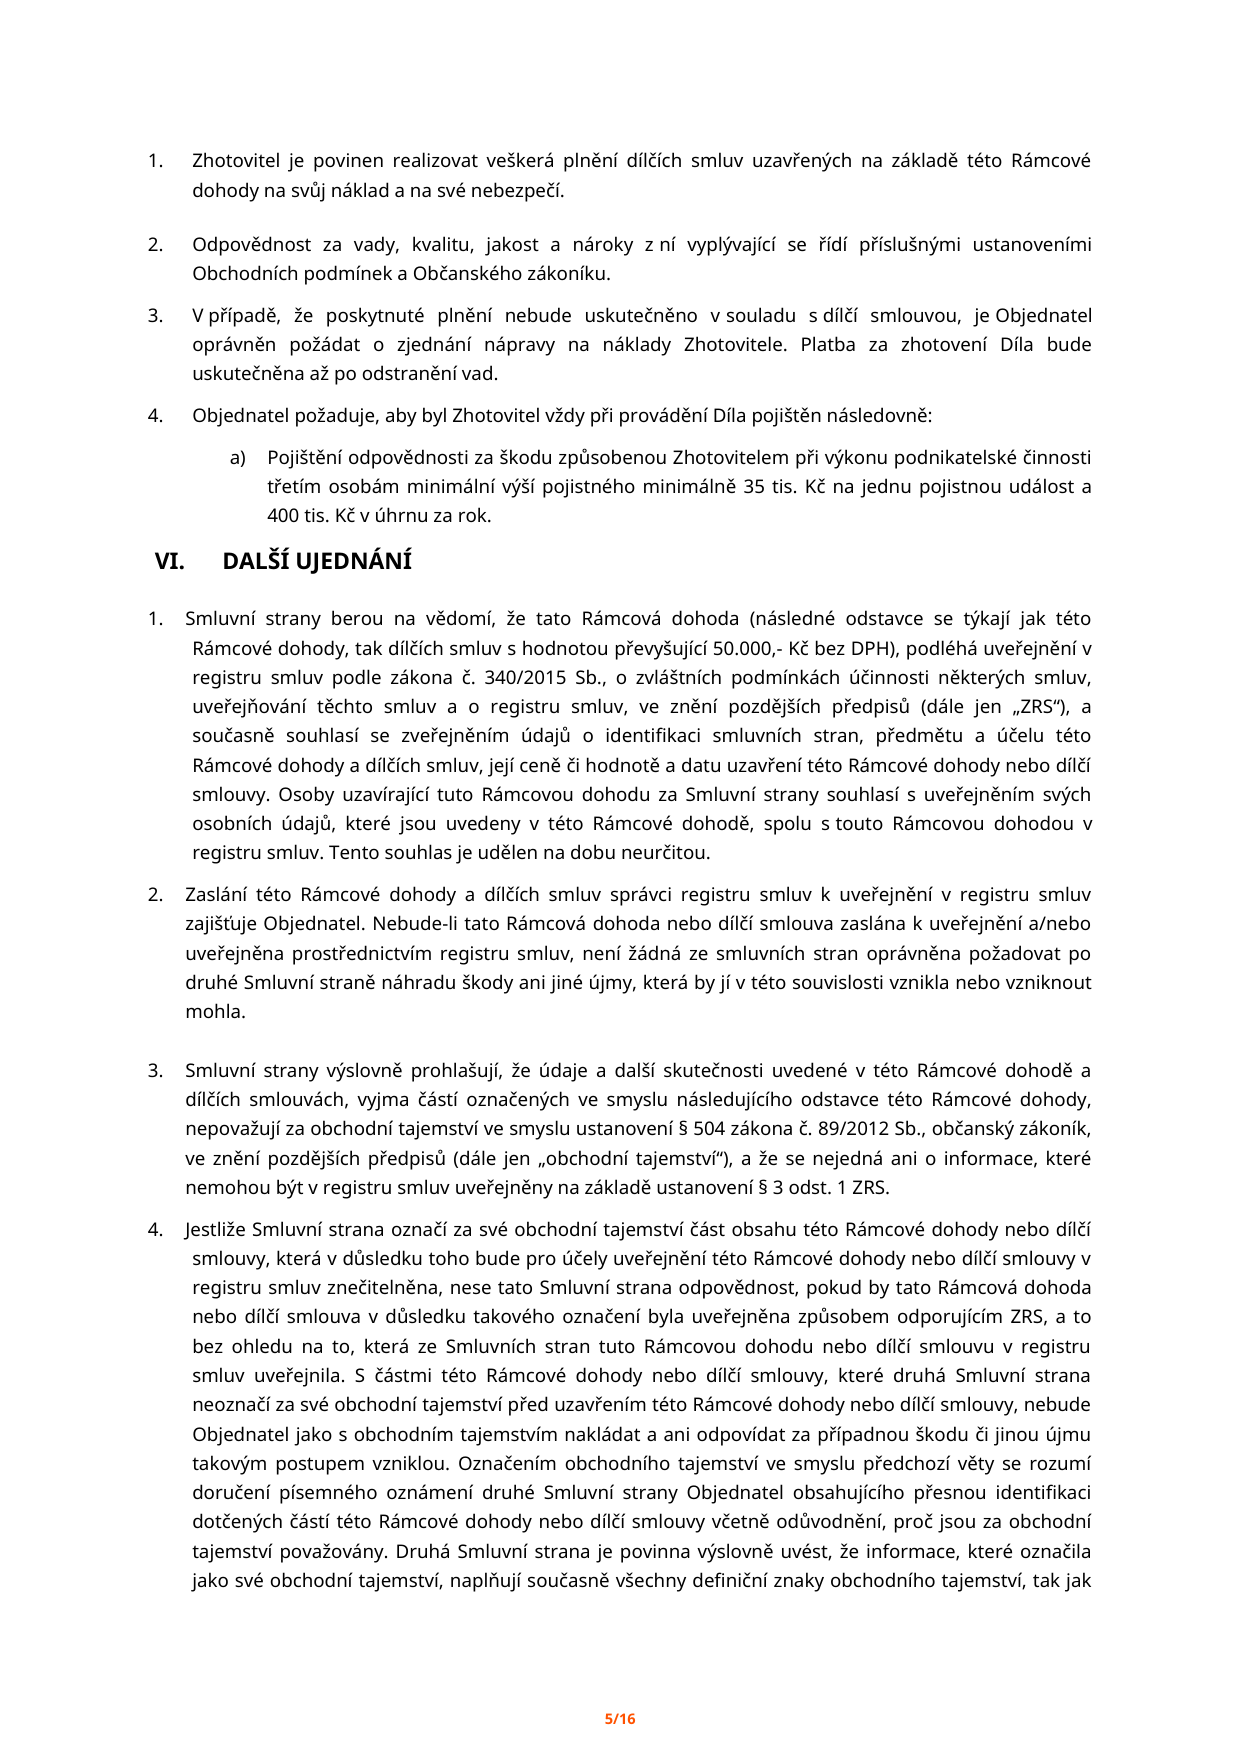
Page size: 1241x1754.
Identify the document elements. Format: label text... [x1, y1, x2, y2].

list V případě, že poskytnuté plnění nebude uskutečněno v souladu s dílčí smlouvou, je Objednatel oprávněn požádat o zjednání nápravy na náklady Zhotovitele. Platba za zhotovení Díla bude uskutečněna až po odstranění vad. [148, 302, 1093, 386]
list Objednatel požaduje, aby byl Zhotovitel vždy při provádění Díla pojištěn následovně: [148, 402, 1093, 428]
list Smluvní strany berou na vědomí, že tato Rámcová dohoda (následné odstavce se týkají jak této Rámcové dohody, tak dílčích smluv s hodnotou převyšující 50.000,- Kč bez DPH), podléhá uveřejnění v registru smluv podle zákona č. 340/2015 Sb., o zvláštních podmínkách účinnosti některých smluv, uveřejňování těchto smluv a o registru smluv, ve znění pozdějších předpisů (dále jen „ZRS“), a současně souhlasí se zveřejněním údajů o identifikaci smluvních stran, předmětu a účelu této Rámcové dohody a dílčích smluv, její ceně či hodnotě a datu uzavření této Rámcové dohody nebo dílčí smlouvy. Osoby uzavírající tuto Rámcovou dohodu za Smluvní strany souhlasí s uveřejněním svých osobních údajů, které jsou uvedeny v této Rámcové dohodě, spolu s touto Rámcovou dohodou v registru smluv. Tento souhlas je udělen na dobu neurčitou. [148, 606, 1093, 865]
list Odpovědnost za vady, kvalitu, jakost a nároky z ní vyplývající se řídí příslušnými ustanoveními Obchodních podmínek a Občanského zákoníku. [148, 231, 1093, 286]
list DALŠÍ UJEDNÁNÍ [185, 544, 1093, 576]
list Pojištění odpovědnosti za škodu způsobenou Zhotovitelem při výkonu podnikatelské činnosti třetím osobám minimální výší pojistného minimálně 35 tis. Kč na jednu pojistnou událost a 400 tis. Kč v úhrnu za rok. [229, 444, 1093, 528]
list Smluvní strany výslovně prohlašují, že údaje a další skutečnosti uvedené v této Rámcové dohodě a dílčích smlouvách, vyjma částí označených ve smyslu následujícího odstavce této Rámcové dohody, nepovažují za obchodní tajemství ve smyslu ustanovení § 504 zákona č. 89/2012 Sb., občanský zákoník, ve znění pozdějších předpisů (dále jen „obchodní tajemství“), a že se nejedná ani o informace, které nemohou být v registru smluv uveřejněny na základě ustanovení § 3 odst. 1 ZRS. [148, 1057, 1093, 1200]
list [148, 1216, 1093, 1593]
list Zaslání této Rámcové dohody a dílčích smluv správci registru smluv k uveřejnění v registru smluv zajišťuje Objednatel. Nebude-li tato Rámcová dohoda nebo dílčí smlouva zaslána k uveřejnění a/nebo uveřejněna prostřednictvím registru smluv, není žádná ze smluvních stran oprávněna požadovat po druhé Smluvní straně náhradu škody ani jiné újmy, která by jí v této souvislosti vznikla nebo vzniknout mohla. [148, 881, 1093, 1024]
list Zhotovitel je povinen realizovat veškerá plnění dílčích smluv uzavřených na základě této Rámcové dohody na svůj náklad a na své nebezpečí. [148, 148, 1093, 202]
